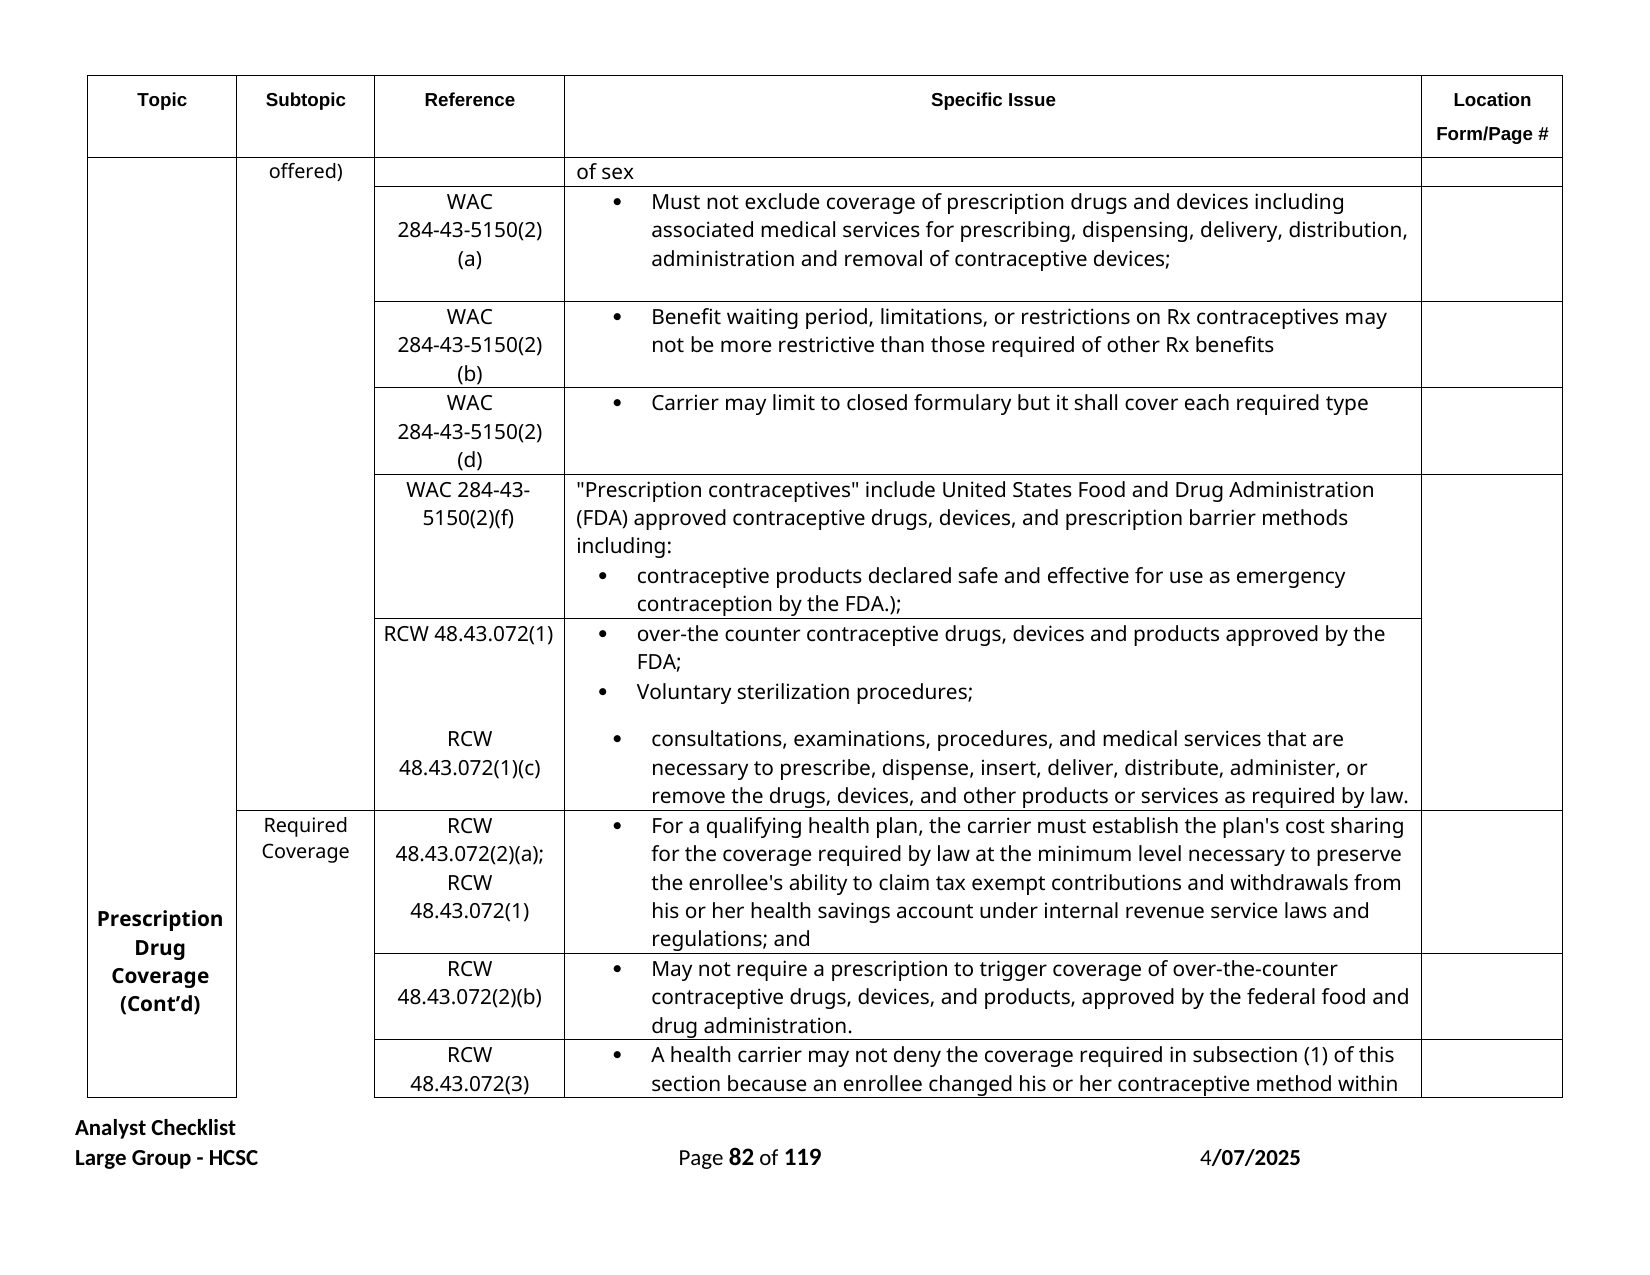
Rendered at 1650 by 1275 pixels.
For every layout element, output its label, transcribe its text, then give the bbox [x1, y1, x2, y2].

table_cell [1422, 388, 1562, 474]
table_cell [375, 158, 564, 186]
table_header Specific Issue [565, 76, 1421, 157]
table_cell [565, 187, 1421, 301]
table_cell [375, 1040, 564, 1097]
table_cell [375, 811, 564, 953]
table_header Subtopic [237, 76, 374, 157]
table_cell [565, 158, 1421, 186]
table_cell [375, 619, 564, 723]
table_header Topic [88, 76, 236, 157]
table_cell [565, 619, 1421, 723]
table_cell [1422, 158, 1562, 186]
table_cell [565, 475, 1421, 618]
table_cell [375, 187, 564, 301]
table_header Reference [375, 76, 564, 157]
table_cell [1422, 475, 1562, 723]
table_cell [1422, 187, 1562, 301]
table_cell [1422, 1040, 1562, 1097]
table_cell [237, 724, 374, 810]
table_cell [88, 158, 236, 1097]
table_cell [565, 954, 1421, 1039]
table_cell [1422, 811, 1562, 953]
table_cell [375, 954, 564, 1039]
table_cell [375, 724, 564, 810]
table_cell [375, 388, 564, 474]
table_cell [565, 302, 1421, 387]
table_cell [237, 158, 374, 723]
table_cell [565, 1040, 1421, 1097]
table_header Location Form/Page # [1422, 76, 1562, 157]
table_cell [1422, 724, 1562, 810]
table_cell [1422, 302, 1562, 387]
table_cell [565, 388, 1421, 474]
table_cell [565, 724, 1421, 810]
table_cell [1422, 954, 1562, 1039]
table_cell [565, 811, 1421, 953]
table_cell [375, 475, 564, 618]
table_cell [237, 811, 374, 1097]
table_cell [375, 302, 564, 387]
